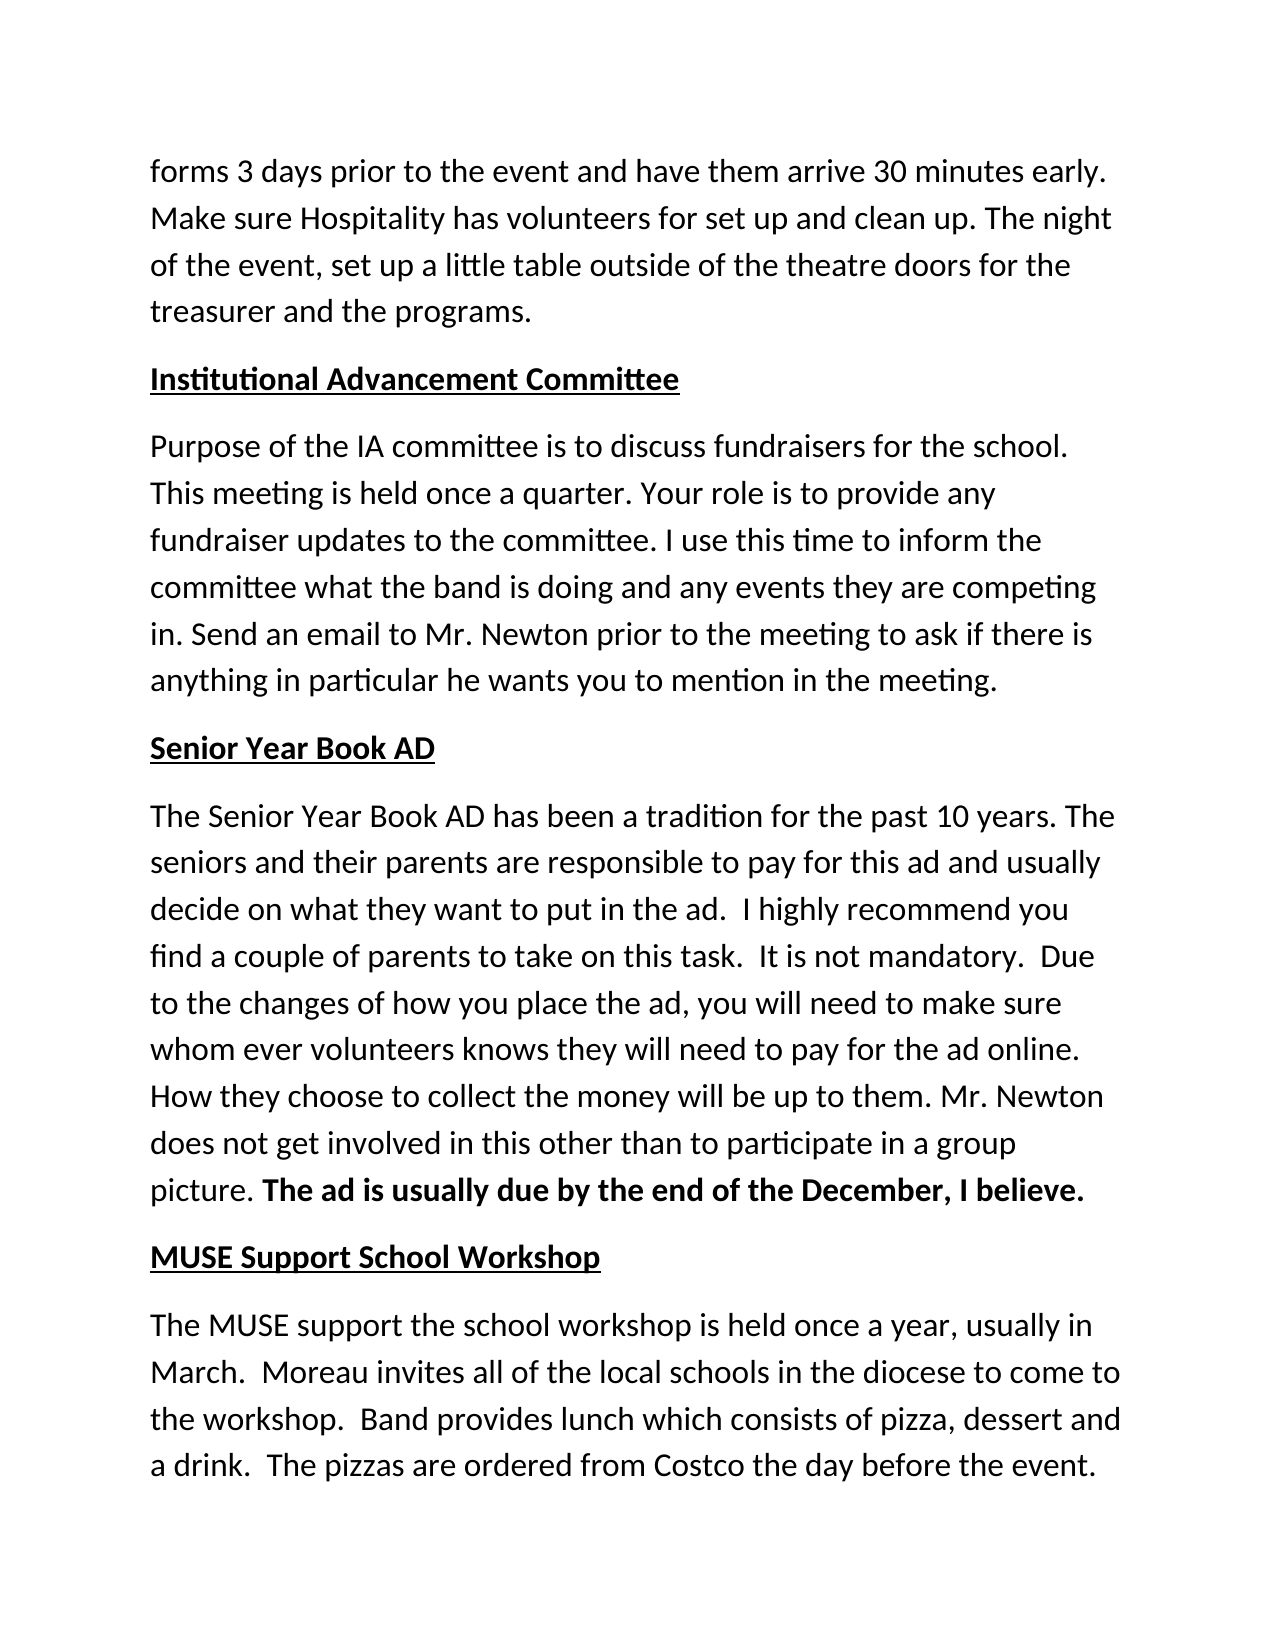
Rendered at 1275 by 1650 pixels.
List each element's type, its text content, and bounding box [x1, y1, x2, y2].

text The Senior Year Book AD has been a tradition for the past 10 years. The seniors and their parents are responsible to pay for this ad and usually decide on what they want to put in the ad. I highly recommend you find a couple of parents to take on this task. It is not mandatory. Due to the changes of how you place the ad, you will need to make sure whom ever volunteers knows they will need to pay for the ad online. How they choose to collect the money will be up to them. Mr. Newton does not get involved in this other than to participate in a group picture. The ad is usually due by the end of the December, I believe. [150, 794, 1125, 1209]
text Senior Year Book AD [150, 727, 1125, 768]
text MUSE Support School Workshop [150, 1236, 1125, 1277]
text Institutional Advancement Committee [150, 358, 1125, 399]
text Purpose of the IA committee is to discuss fundraisers for the school. This meeting is held once a quarter. Your role is to provide any fundraiser updates to the committee. I use this time to inform the committee what the band is doing and any events they are competing in. Send an email to Mr. Newton prior to the meeting to ask if there is anything in particular he wants you to mention in the meeting. [150, 426, 1125, 700]
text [150, 1304, 1125, 1485]
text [150, 150, 1125, 331]
